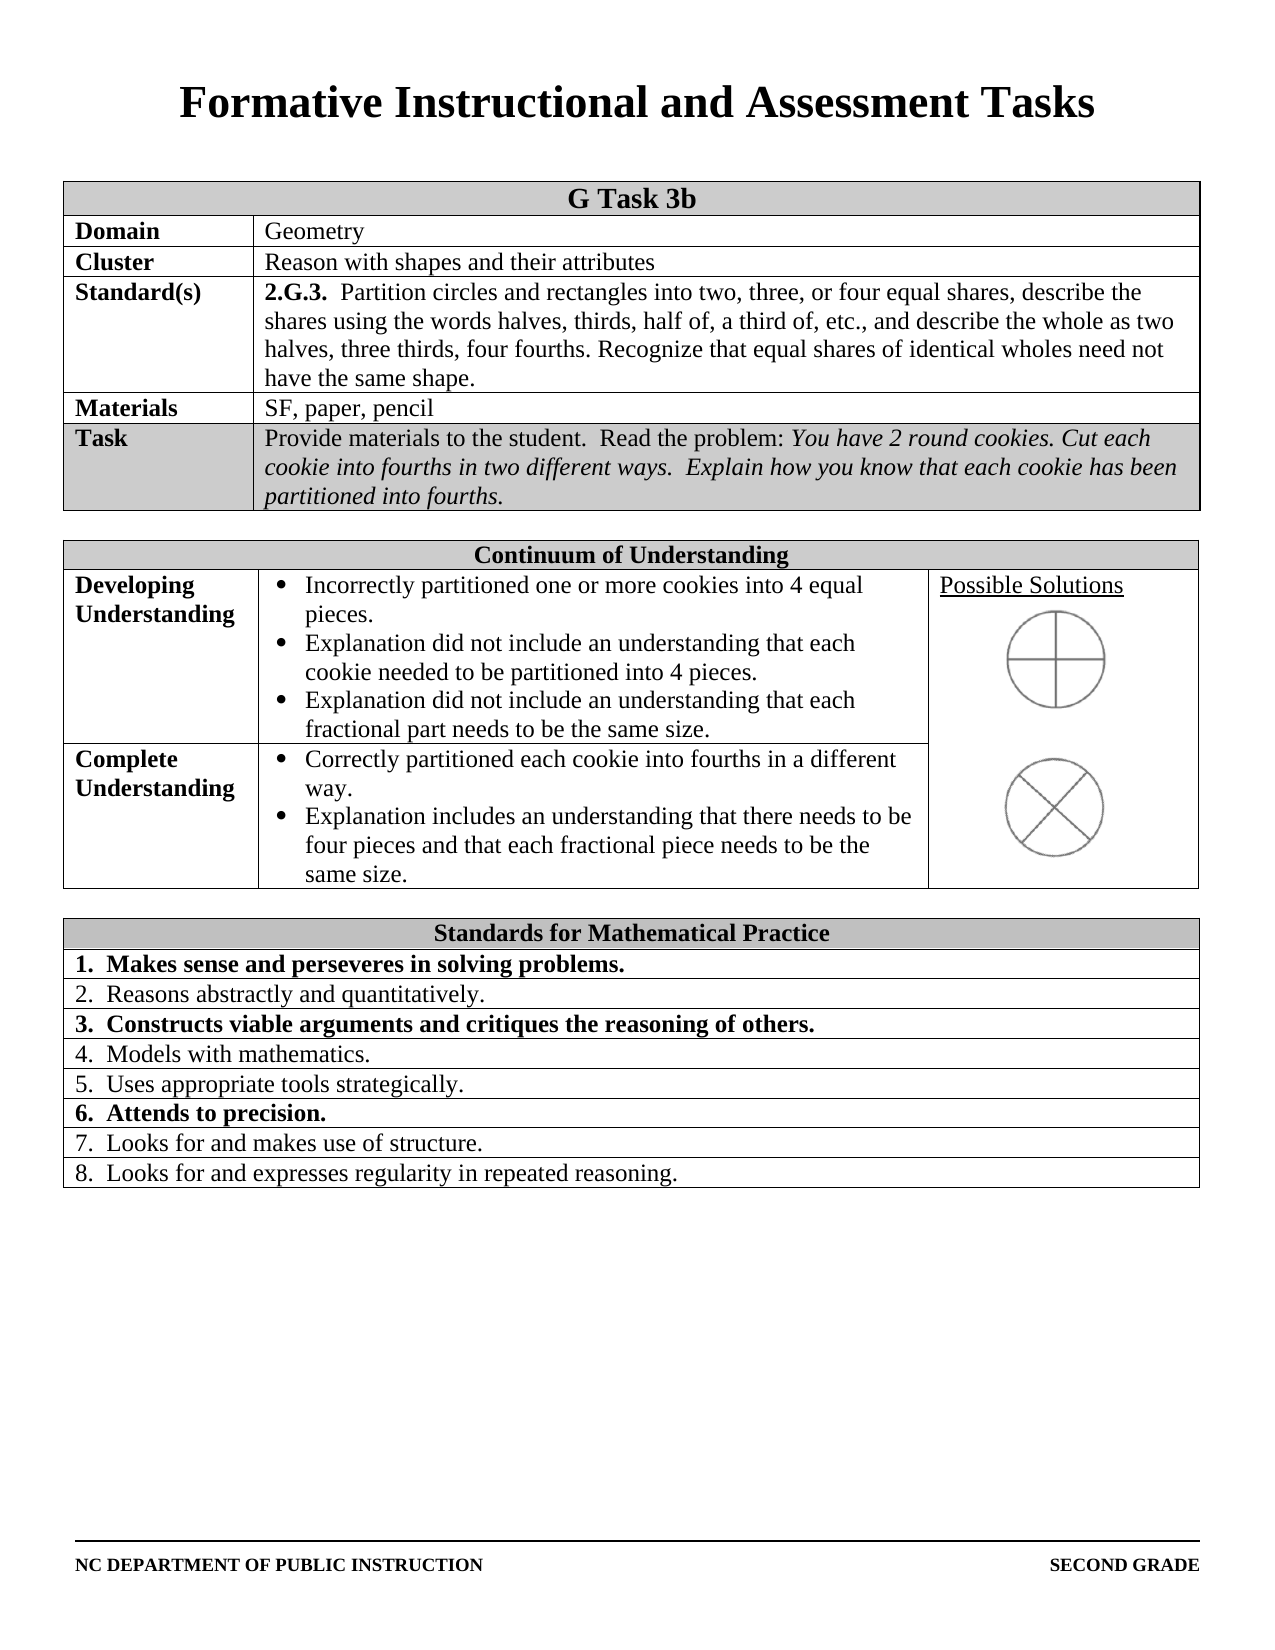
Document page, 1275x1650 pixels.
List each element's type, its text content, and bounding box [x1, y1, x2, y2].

table_cell Task [64, 424, 253, 510]
table_cell 2.G.3. Partition circles and rectangles into two, three, or four equal shares, describe the shares using the words halves, thirds, half of, a third of, etc., and describe the whole as two halves, three thirds, four fourths. Recognize that equal shares of identical wholes need not have the same shape. [254, 277, 1199, 392]
table_cell Domain [64, 216, 253, 246]
table_cell 2. Reasons abstractly and quantitatively. [64, 979, 1199, 1008]
table_cell 6. Attends to precision. [64, 1099, 1199, 1127]
table_header G Task 3b [64, 182, 1199, 215]
picture [996, 599, 1130, 871]
table_header Continuum of Understanding [64, 541, 1198, 569]
table_cell Provide materials to the student. Read the problem: You have 2 round cookies. Cut each cookie into fourths in two different ways. Explain how you know that each cookie has been partitioned into fourths. [254, 424, 1199, 510]
table_cell Incorrectly partitioned one or more cookies into 4 equal pieces. Explanation did not include an understanding that each cookie needed to be partitioned into 4 pieces. Explanation did not include an understanding that each fractional part needs to be the same size. [259, 570, 928, 743]
table_cell Possible Solutions [929, 570, 1198, 888]
table_cell Materials [64, 393, 253, 422]
table_cell 8. Looks for and expresses regularity in repeated reasoning. [64, 1158, 1199, 1187]
table_cell SF, paper, pencil [254, 393, 1199, 422]
table_cell 1. Makes sense and perseveres in solving problems. [64, 950, 1199, 978]
table_cell Cluster [64, 247, 253, 276]
table_cell Standard(s) [64, 277, 253, 392]
table_cell Correctly partitioned each cookie into fourths in a different way. Explanation includes an understanding that there needs to be four pieces and that each fractional piece needs to be the same size. [259, 744, 928, 888]
table_cell Developing Understanding [64, 570, 258, 743]
table_cell 3. Constructs viable arguments and critiques the reasoning of others. [64, 1009, 1199, 1038]
table_cell 5. Uses appropriate tools strategically. [64, 1069, 1199, 1097]
table_cell Reason with shapes and their attributes [254, 247, 1199, 276]
table_header Standards for Mathematical Practice [64, 919, 1199, 948]
table_cell 7. Looks for and makes use of structure. [64, 1128, 1199, 1157]
table_cell Geometry [254, 216, 1199, 246]
table_cell 4. Models with mathematics. [64, 1039, 1199, 1068]
table_cell Complete Understanding [64, 744, 258, 888]
